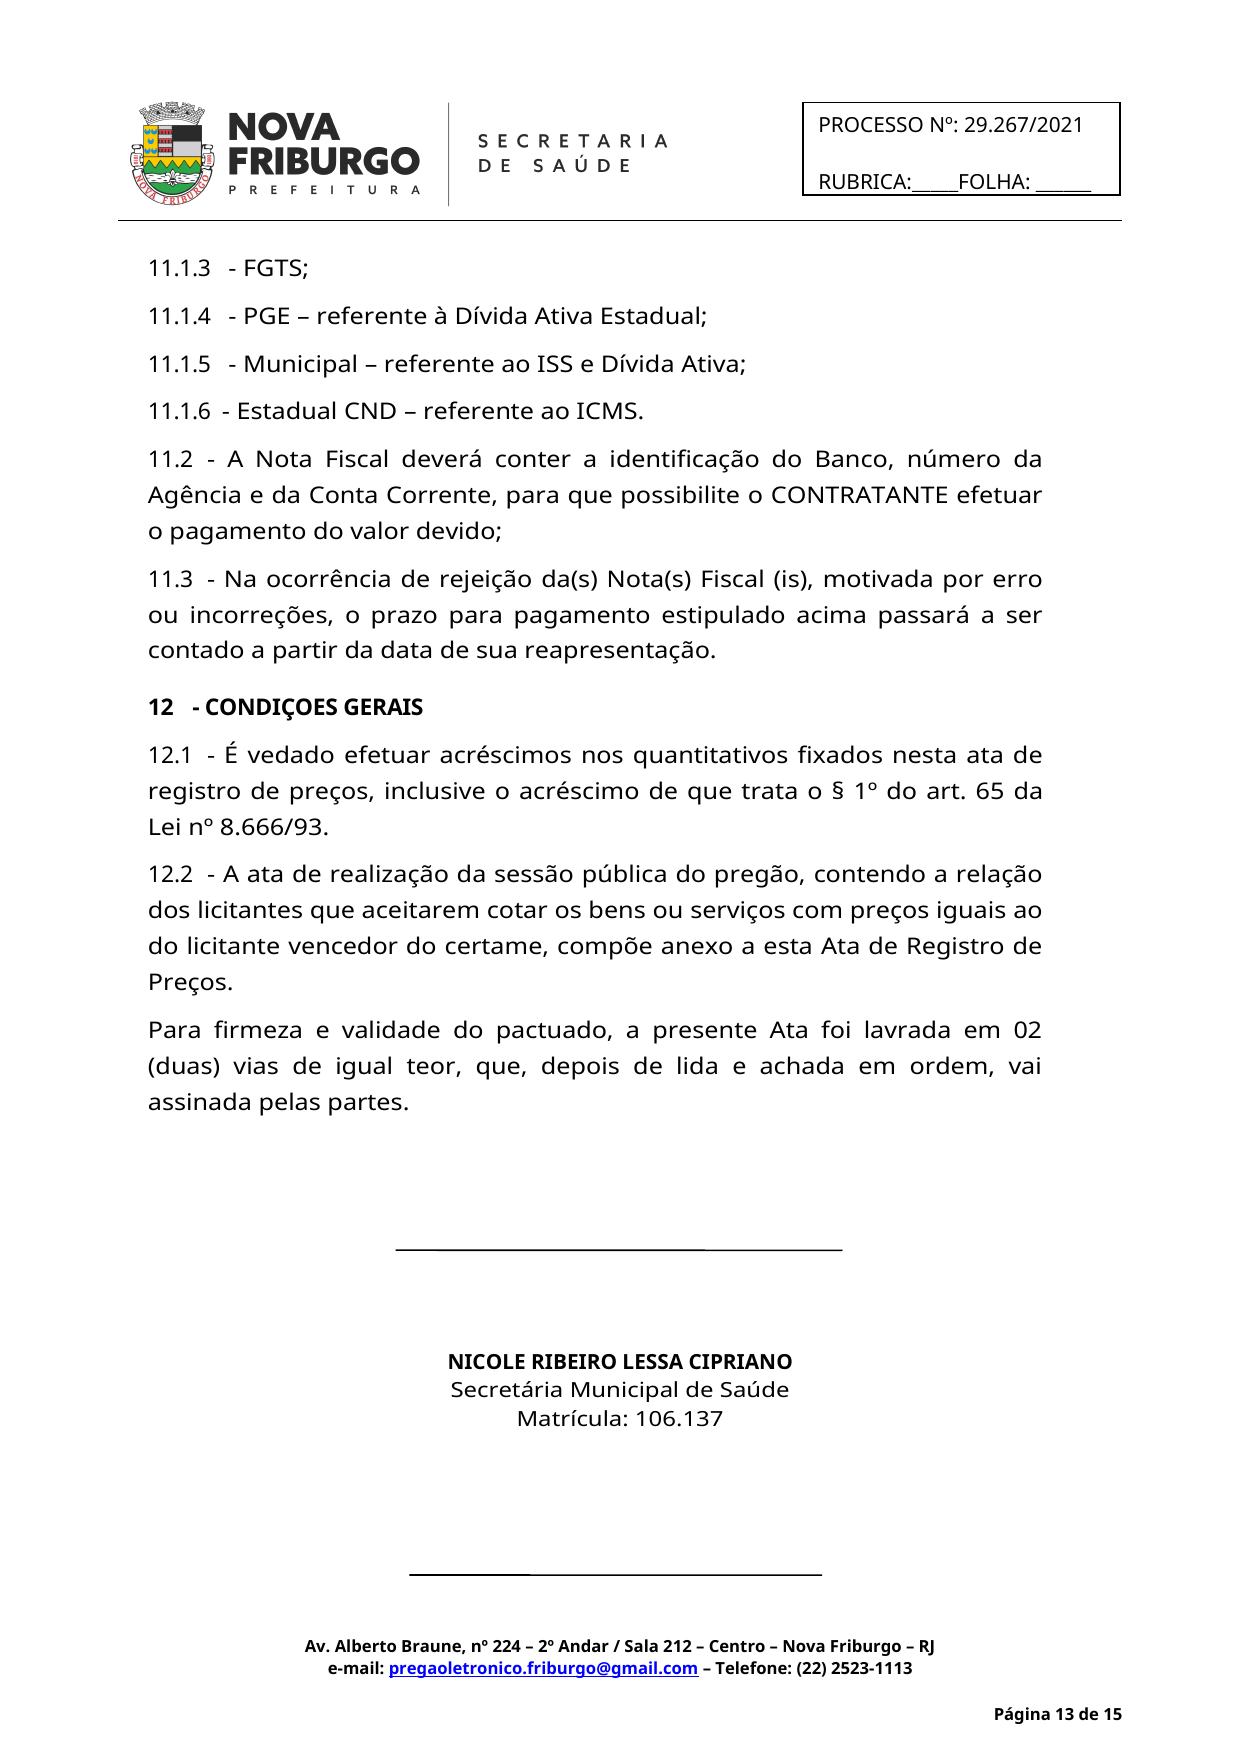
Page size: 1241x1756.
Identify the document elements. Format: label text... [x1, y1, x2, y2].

list - Estadual CND – referente ao ICMS. [148, 395, 1044, 427]
list - É vedado efetuar acréscimos nos quantitativos fixados nesta ata de registro de preços, inclusive o acréscimo de que trata o § 1º do art. 65 da Lei nº 8.666/93. [148, 739, 1044, 842]
list - A ata de realização da sessão pública do pregão, contendo a relação dos licitantes que aceitarem cotar os bens ou serviços com preços iguais ao do licitante vencedor do certame, compõe anexo a esta Ata de Registro de Preços. [148, 858, 1044, 997]
list - Municipal – referente ao ISS e Dívida Ativa; [148, 348, 1044, 379]
text Secretária Municipal de Saúde [118, 1376, 1122, 1404]
picture [118, 92, 683, 218]
text Matrícula: 106.137 [118, 1404, 1122, 1432]
list - CONDIÇOES GERAIS [148, 691, 1044, 722]
text Para firmeza e validade do pactuado, a presente Ata foi lavrada em 02 (duas) vias de igual teor, que, depois de lida e achada em ordem, vai assinada pelas partes. [148, 1014, 1044, 1117]
list - A Nota Fiscal deverá conter a identificação do Banco, número da Agência e da Conta Corrente, para que possibilite o CONTRATANTE efetuar o pagamento do valor devido; [148, 443, 1044, 546]
list - Na ocorrência de rejeição da(s) Nota(s) Fiscal (is), motivada por erro ou incorreções, o prazo para pagamento estipulado acima passará a ser contado a partir da data de sua reapresentação. [148, 563, 1044, 666]
list - FGTS; [148, 252, 1044, 283]
subtitle NICOLE RIBEIRO LESSA CIPRIANO [118, 1347, 1122, 1376]
list - PGE – referente à Dívida Ativa Estadual; [148, 300, 1044, 331]
